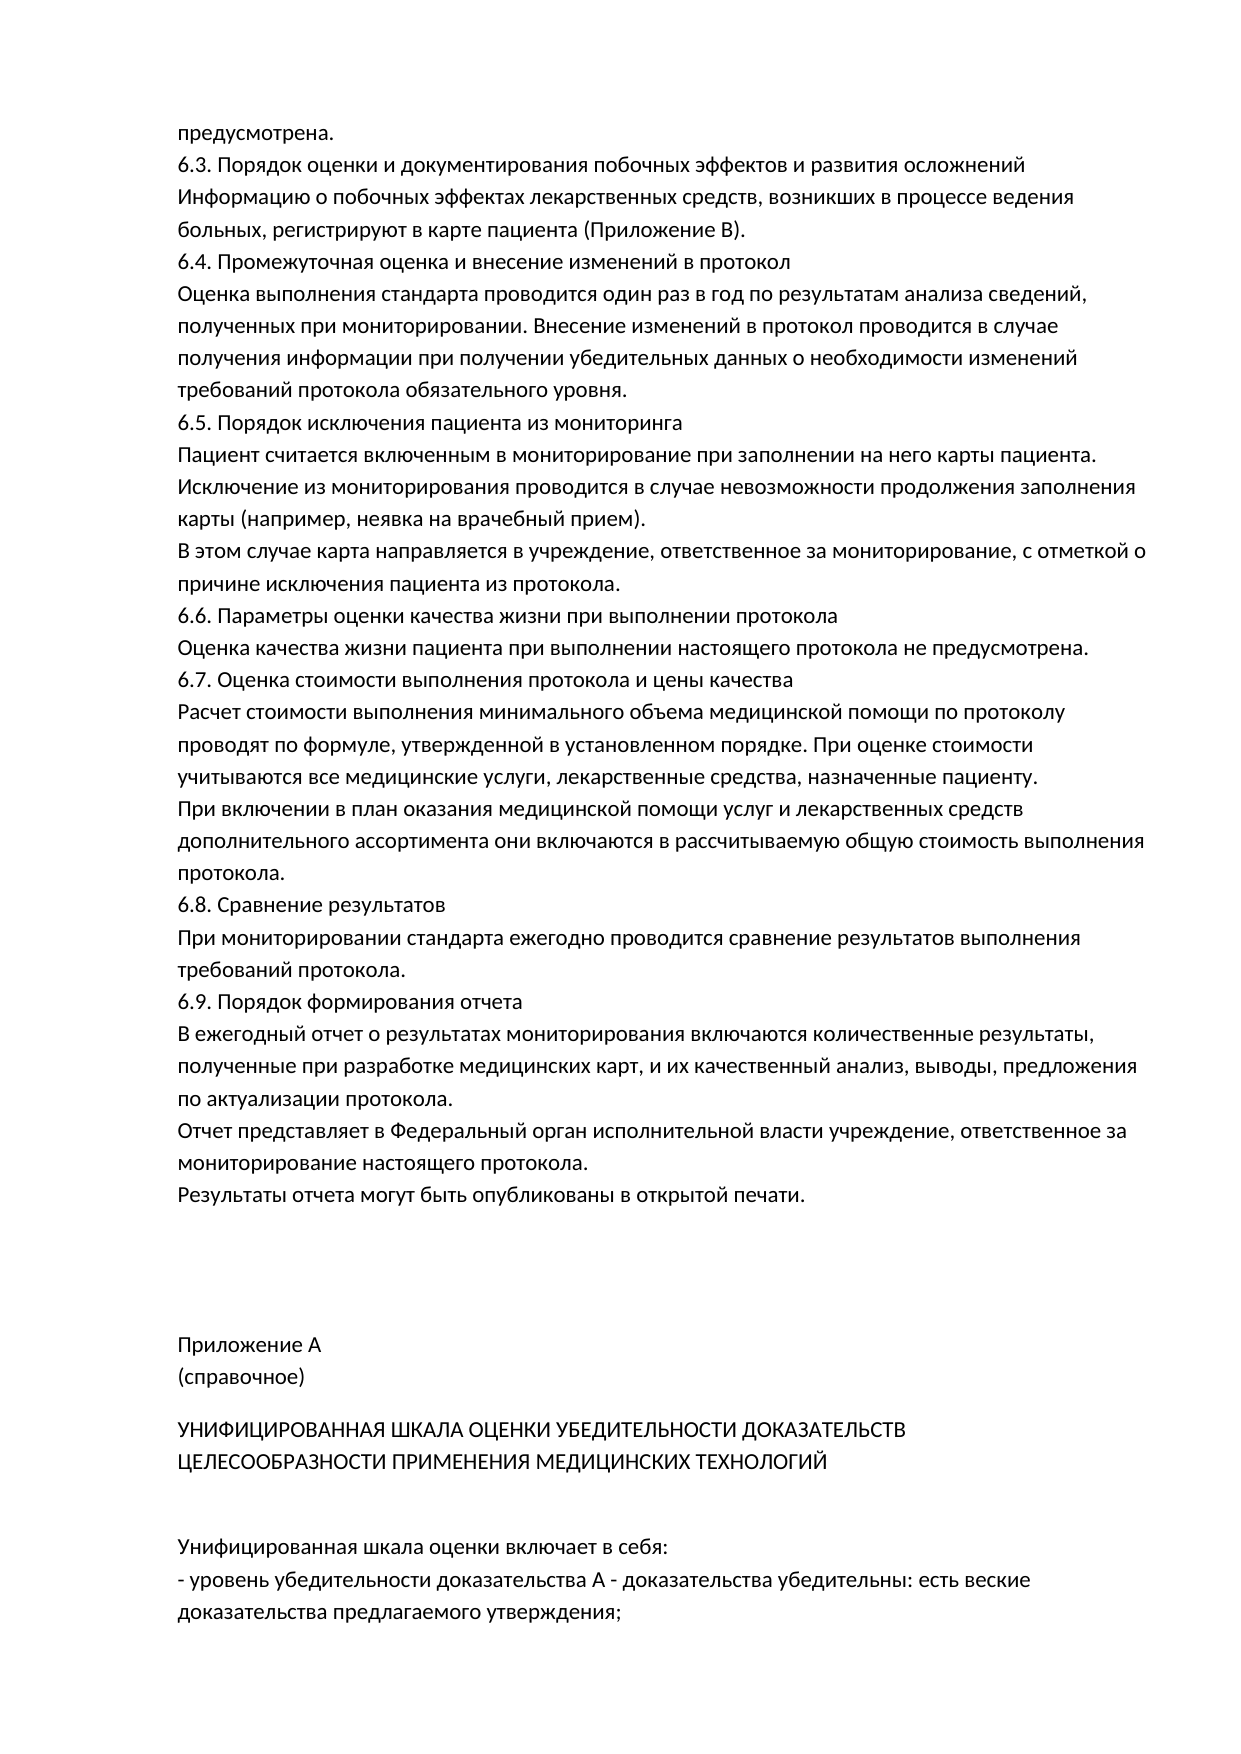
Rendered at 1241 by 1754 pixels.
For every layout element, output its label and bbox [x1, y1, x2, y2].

table_header [177, 118, 1152, 1636]
